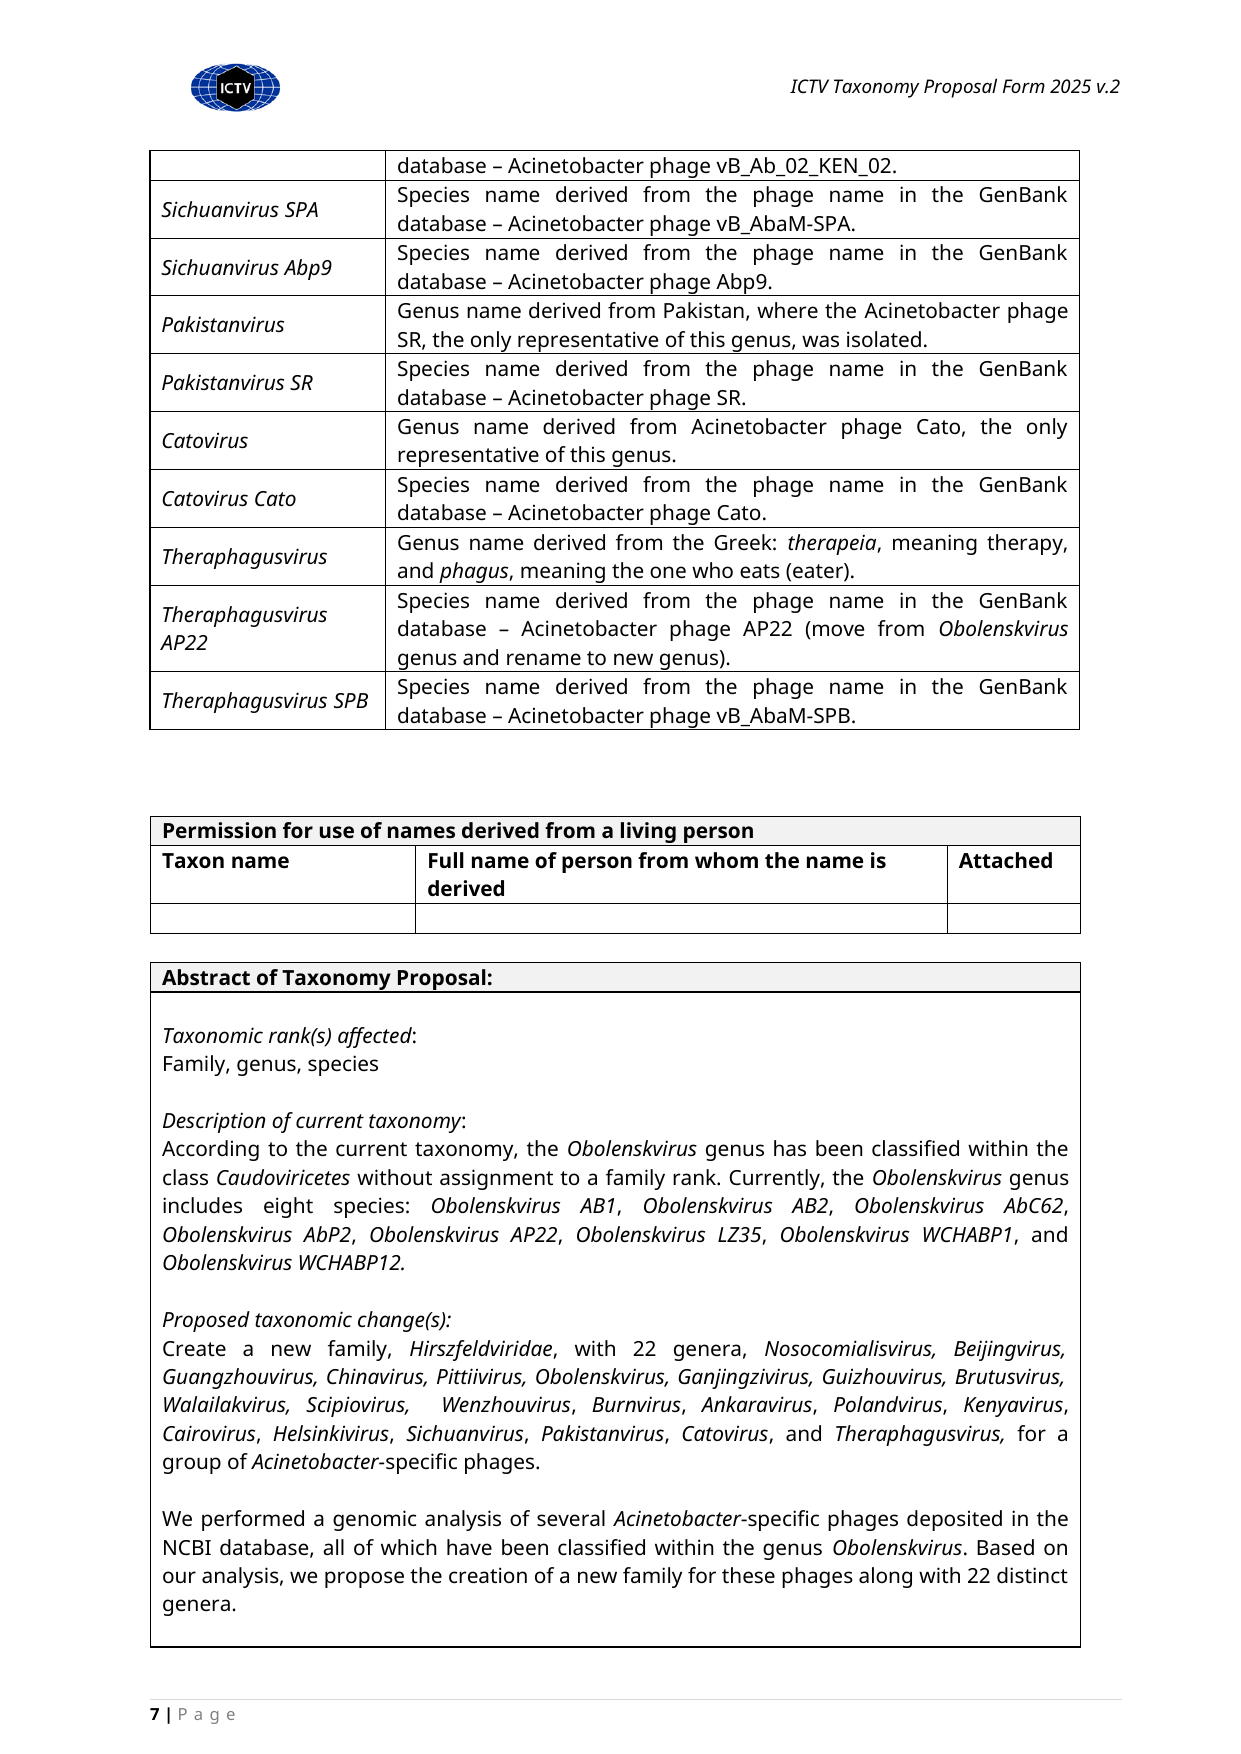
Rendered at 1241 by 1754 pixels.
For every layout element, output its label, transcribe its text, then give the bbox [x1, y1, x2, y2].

table_cell Genus name derived from the Greek: therapeia, meaning therapy, and phagus, meaning the one who eats (eater). [386, 528, 1079, 585]
table_cell [151, 904, 415, 932]
table_cell Catovirus [151, 412, 385, 469]
table_cell Species name derived from the phage name in the GenBank database – Acinetobacter phage Abp9. [386, 239, 1079, 295]
table_header Abstract of Taxonomy Proposal: [151, 963, 1080, 991]
table_cell Sichuanvirus Abp9 [151, 239, 385, 295]
table_cell Pakistanvirus SR [151, 354, 385, 411]
table_cell Species name derived from the phage name in the GenBank database – Acinetobacter phage vB_AbaM-SPB. [386, 672, 1079, 729]
table_cell Species name derived from the phage name in the GenBank database – Acinetobacter phage AP22 (move from Obolenskvirus genus and rename to new genus). [386, 586, 1079, 671]
table_cell Species name derived from the phage name in the GenBank database – Acinetobacter phage Cato. [386, 470, 1079, 527]
table_cell Theraphagusvirus SPB [151, 672, 385, 729]
table_header Permission for use of names derived from a living person [151, 817, 1080, 845]
table_cell Sichuanvirus SPA [151, 181, 385, 237]
table_cell Species name derived from the phage name in the GenBank database – Acinetobacter phage SR. [386, 354, 1079, 411]
table_cell Attached [948, 846, 1080, 903]
table_cell Catovirus Cato [151, 470, 385, 527]
table_cell [948, 904, 1080, 932]
table_cell [416, 904, 947, 932]
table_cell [151, 151, 385, 179]
table_cell Taxon name [151, 846, 415, 903]
table_cell Pakistanvirus [151, 296, 385, 353]
table_cell Theraphagusvirus [151, 528, 385, 585]
table_cell Theraphagusvirus AP22 [151, 586, 385, 671]
table_cell Genus name derived from Pakistan, where the Acinetobacter phage SR, the only representative of this genus, was isolated. [386, 296, 1079, 353]
table_cell Genus name derived from Acinetobacter phage Cato, the only representative of this genus. [386, 412, 1079, 469]
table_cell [386, 151, 1079, 179]
table_cell Full name of person from whom the name is derived [416, 846, 947, 903]
picture [190, 56, 282, 113]
table_cell Species name derived from the phage name in the GenBank database – Acinetobacter phage vB_AbaM-SPA. [386, 181, 1079, 237]
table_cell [151, 993, 1080, 1646]
